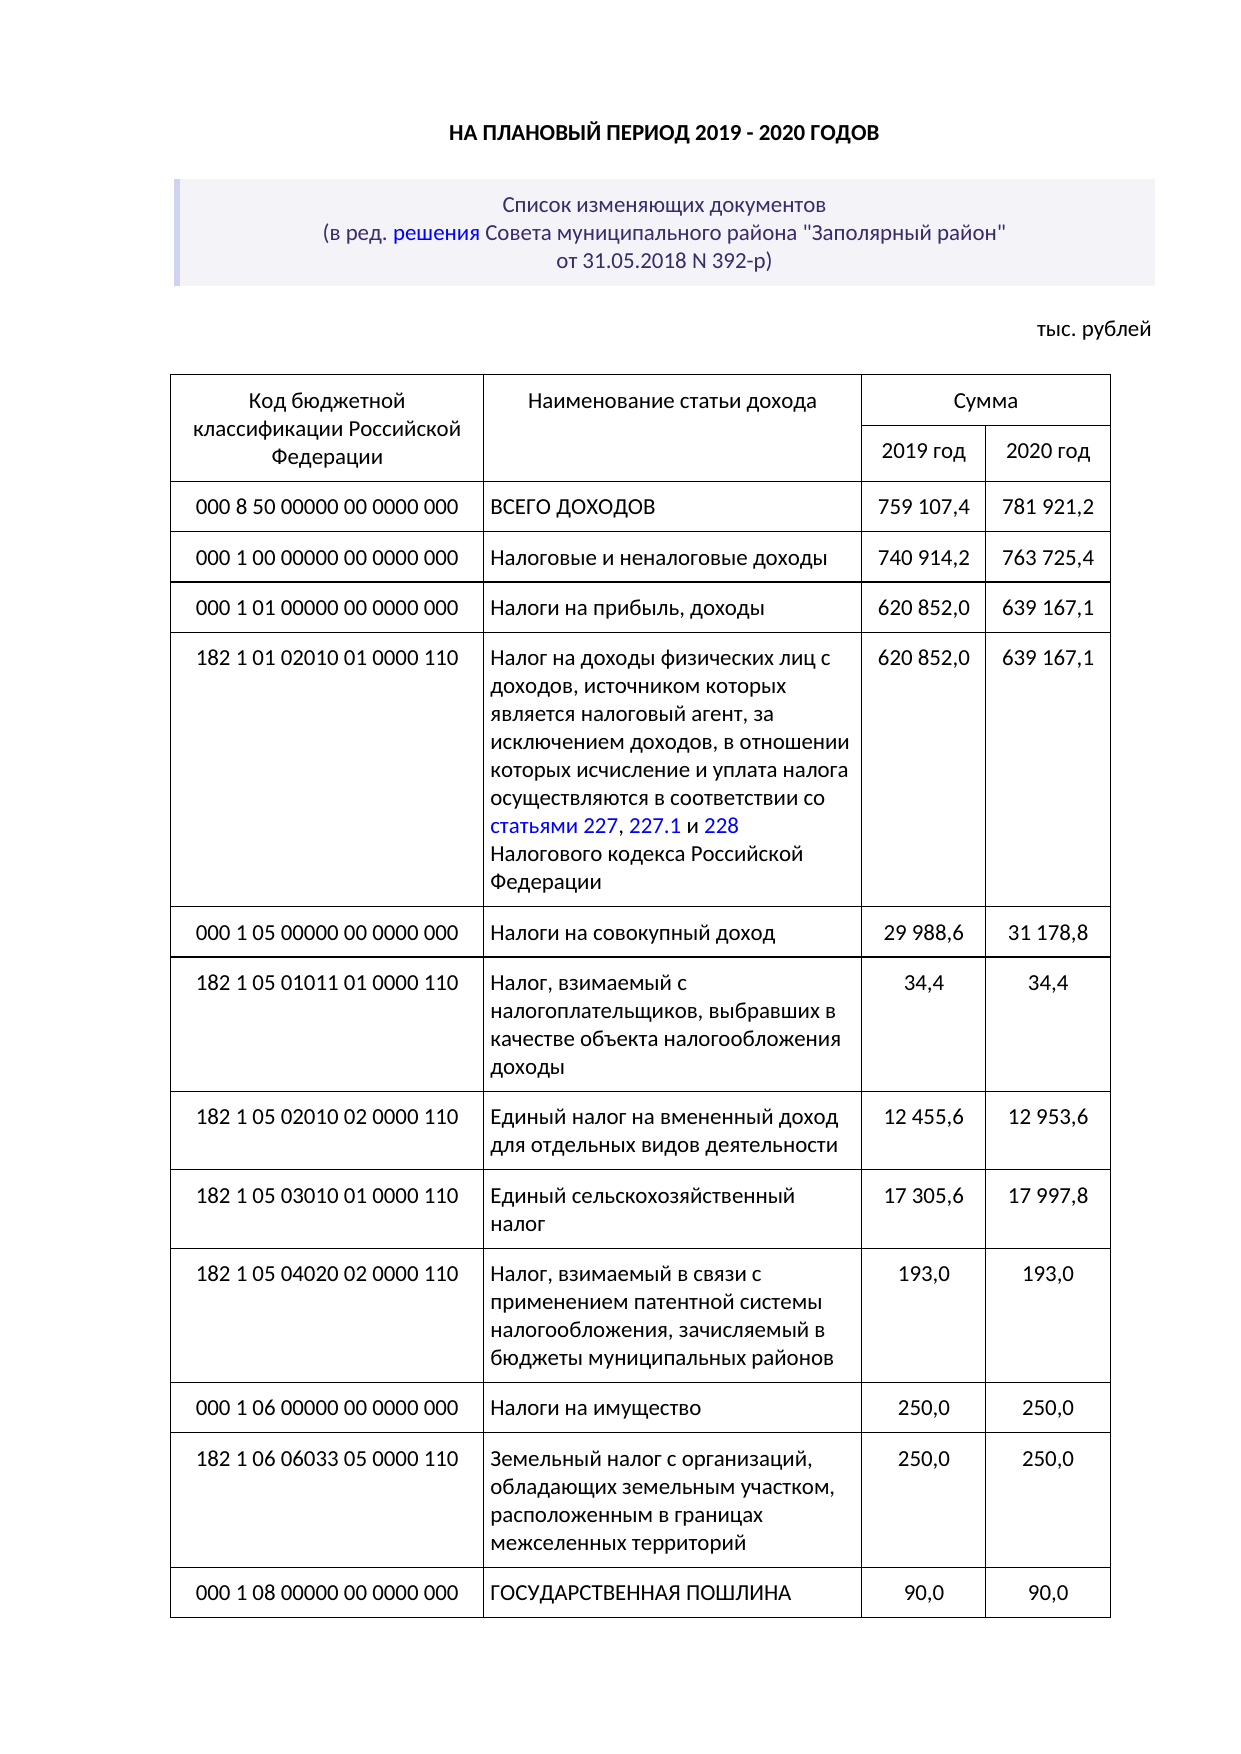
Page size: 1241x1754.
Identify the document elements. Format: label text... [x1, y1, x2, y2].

table_cell 31 178,8 [986, 907, 1110, 956]
table_cell Налоги на имущество [484, 1383, 861, 1432]
table_cell 781 921,2 [986, 482, 1110, 531]
table_cell 90,0 [986, 1568, 1110, 1617]
text тыс. рублей [177, 314, 1152, 342]
table_cell Единый сельскохозяйственный налог [484, 1170, 861, 1247]
table_header Сумма [862, 375, 1110, 425]
title НА ПЛАНОВЫЙ ПЕРИОД 2019 - 2020 ГОДОВ [177, 118, 1152, 146]
table_cell ГОСУДАРСТВЕННАЯ ПОШЛИНА [484, 1568, 861, 1617]
table_cell 620 852,0 [862, 583, 985, 632]
table_cell 000 1 01 00000 00 0000 000 [171, 583, 483, 632]
table_cell 12 953,6 [986, 1092, 1110, 1169]
table_cell 17 997,8 [986, 1170, 1110, 1247]
table_cell 000 8 50 00000 00 0000 000 [171, 482, 483, 531]
table_cell 182 1 05 01011 01 0000 110 [171, 958, 483, 1091]
table_cell 90,0 [862, 1568, 985, 1617]
table_cell 34,4 [862, 958, 985, 1091]
table_cell 759 107,4 [862, 482, 985, 531]
table_cell 193,0 [862, 1249, 985, 1382]
table_cell 2020 год [986, 426, 1110, 481]
table_cell Единый налог на вмененный доход для отдельных видов деятельности [484, 1092, 861, 1169]
table_header Код бюджетной классификации Российской Федерации [171, 375, 483, 481]
table_cell 620 852,0 [862, 633, 985, 906]
table_cell Налоговые и неналоговые доходы [484, 532, 861, 581]
table_cell 250,0 [862, 1433, 985, 1567]
table_cell 182 1 05 02010 02 0000 110 [171, 1092, 483, 1169]
table_cell Налог, взимаемый в связи с применением патентной системы налогообложения, зачисляемый в бюджеты муниципальных районов [484, 1249, 861, 1382]
table_cell Земельный налог с организаций, обладающих земельным участком, расположенным в границах межселенных территорий [484, 1433, 861, 1567]
table_cell 2019 год [862, 426, 985, 481]
table_cell 763 725,4 [986, 532, 1110, 581]
table_cell 193,0 [986, 1249, 1110, 1382]
table_cell 29 988,6 [862, 907, 985, 956]
table_header Наименование статьи дохода [484, 375, 861, 481]
table_cell 182 1 01 02010 01 0000 110 [171, 633, 483, 906]
table_cell Налог на доходы физических лиц с доходов, источником которых является налоговый агент, за исключением доходов, в отношении которых исчисление и уплата налога осуществляются в соответствии со статьями 227, 227.1 и 228 Налогового кодекса Российской Федерации [484, 633, 861, 906]
table_cell 182 1 05 04020 02 0000 110 [171, 1249, 483, 1382]
table_cell 000 1 08 00000 00 0000 000 [171, 1568, 483, 1617]
table_cell 12 455,6 [862, 1092, 985, 1169]
table_cell 639 167,1 [986, 633, 1110, 906]
table_cell 000 1 05 00000 00 0000 000 [171, 907, 483, 956]
table_cell 250,0 [986, 1433, 1110, 1567]
table_cell Налоги на прибыль, доходы [484, 583, 861, 632]
table_cell ВСЕГО ДОХОДОВ [484, 482, 861, 531]
table_cell 000 1 06 00000 00 0000 000 [171, 1383, 483, 1432]
table_cell 639 167,1 [986, 583, 1110, 632]
table_cell 250,0 [862, 1383, 985, 1432]
table_cell 000 1 00 00000 00 0000 000 [171, 532, 483, 581]
table_cell 17 305,6 [862, 1170, 985, 1247]
table_cell 34,4 [986, 958, 1110, 1091]
table_cell Налог, взимаемый с налогоплательщиков, выбравших в качестве объекта налогообложения доходы [484, 958, 861, 1091]
table_header Список изменяющих документов (в ред. решения Совета муниципального района "Заполярный район" от 31.05.2018 N 392-р) [180, 179, 1149, 286]
table_cell 182 1 05 03010 01 0000 110 [171, 1170, 483, 1247]
table_cell 250,0 [986, 1383, 1110, 1432]
table_cell 182 1 06 06033 05 0000 110 [171, 1433, 483, 1567]
table_cell 740 914,2 [862, 532, 985, 581]
table_cell Налоги на совокупный доход [484, 907, 861, 956]
